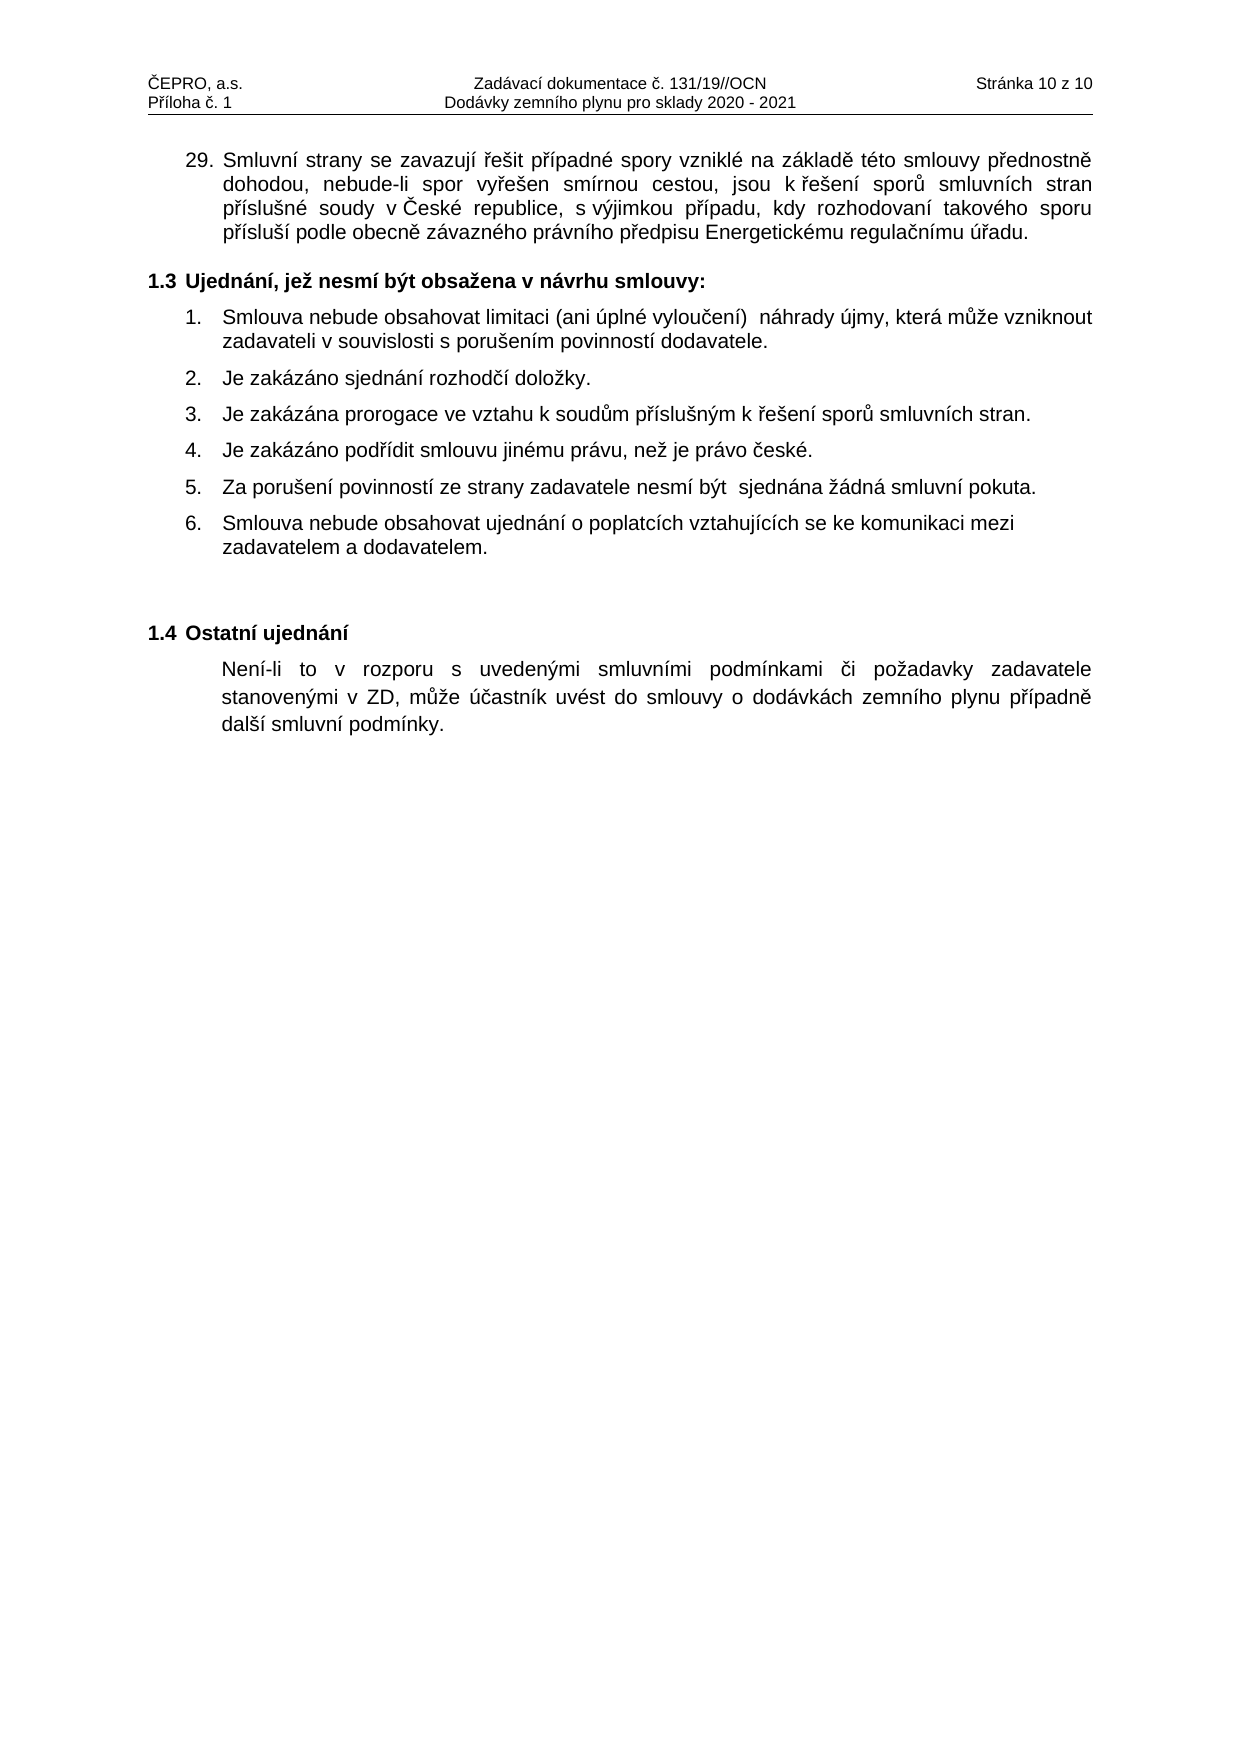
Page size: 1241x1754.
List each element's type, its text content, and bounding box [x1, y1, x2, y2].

subtitle Je zakázáno sjednání rozhodčí doložky. [185, 365, 1093, 389]
subtitle Ostatní ujednání [148, 621, 1093, 644]
list Smlouva nebude obsahovat ujednání o poplatcích vztahujících se ke komunikaci mezi zadavatelem a dodavatelem. [185, 511, 1093, 559]
list Smluvní strany se zavazují řešit případné spory vzniklé na základě této smlouvy přednostně dohodou, nebude-li spor vyřešen smírnou cestou, jsou k řešení sporů smluvních stran příslušné soudy v České republice, s výjimkou případu, kdy rozhodovaní takového sporu přísluší podle obecně závazného právního předpisu Energetickému regulačnímu úřadu. [185, 148, 1093, 243]
subtitle Ujednání, jež nesmí být obsažena v návrhu smlouvy: [148, 268, 1093, 292]
list Za porušení povinností ze strany zadavatele nesmí být sjednána žádná smluvní pokuta. [185, 475, 1093, 499]
subtitle Je zakázána prorogace ve vztahu k soudům příslušným k řešení sporů smluvních stran. [185, 402, 1093, 426]
subtitle Smlouva nebude obsahovat limitaci (ani úplné vyloučení) náhrady újmy, která může vzniknout zadavateli v souvislosti s porušením povinností dodavatele. [185, 305, 1093, 353]
list Je zakázáno podřídit smlouvu jinému právu, než je právo české. [185, 438, 1093, 462]
text Není-li to v rozporu s uvedenými smluvními podmínkami či požadavky zadavatele stanovenými v ZD, může účastník uvést do smlouvy o dodávkách zemního plynu případně další smluvní podmínky. [221, 657, 1093, 736]
